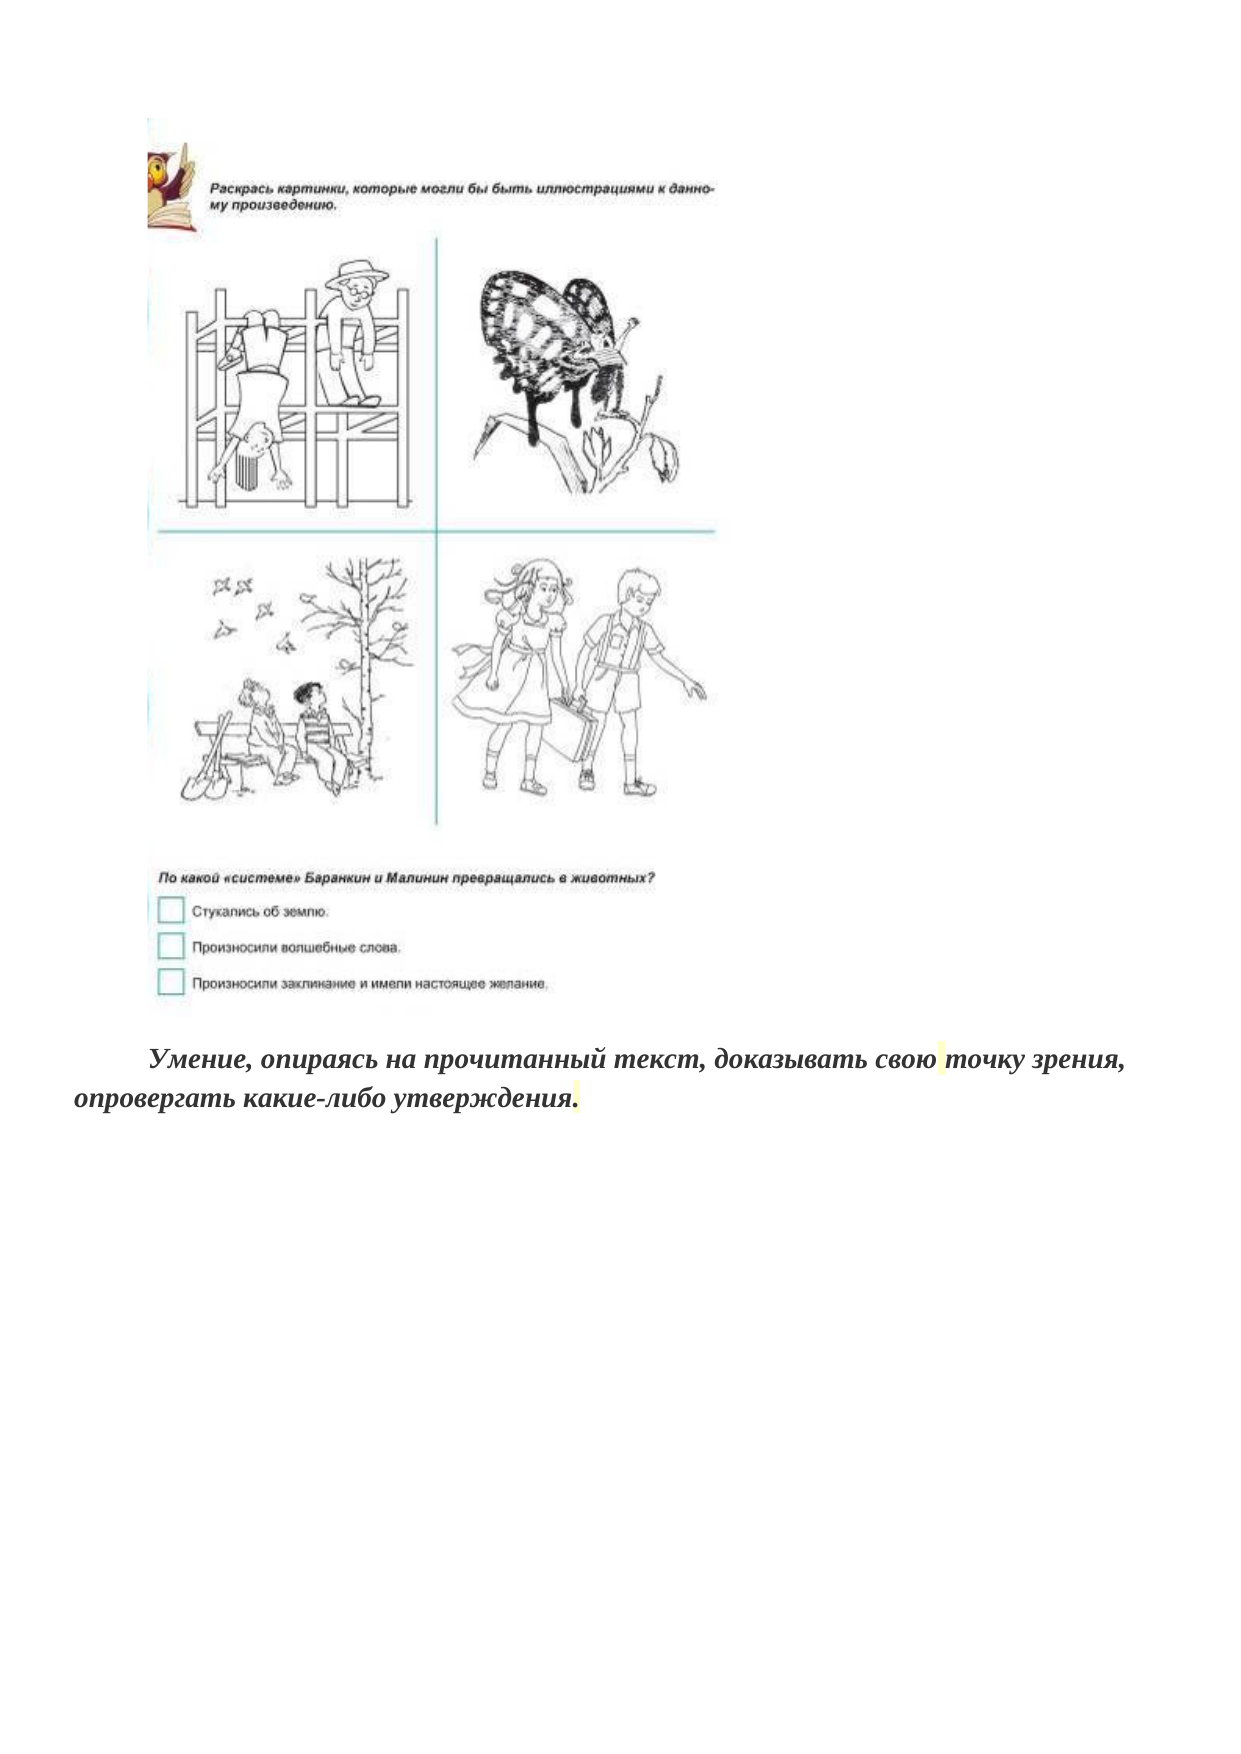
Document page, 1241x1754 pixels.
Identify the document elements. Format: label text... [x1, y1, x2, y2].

picture [147, 118, 753, 1017]
text Умение, опираясь на прочитанный текст, доказывать свою точку зрения, опровергать какие-либо утверждения. [74, 1041, 1152, 1113]
